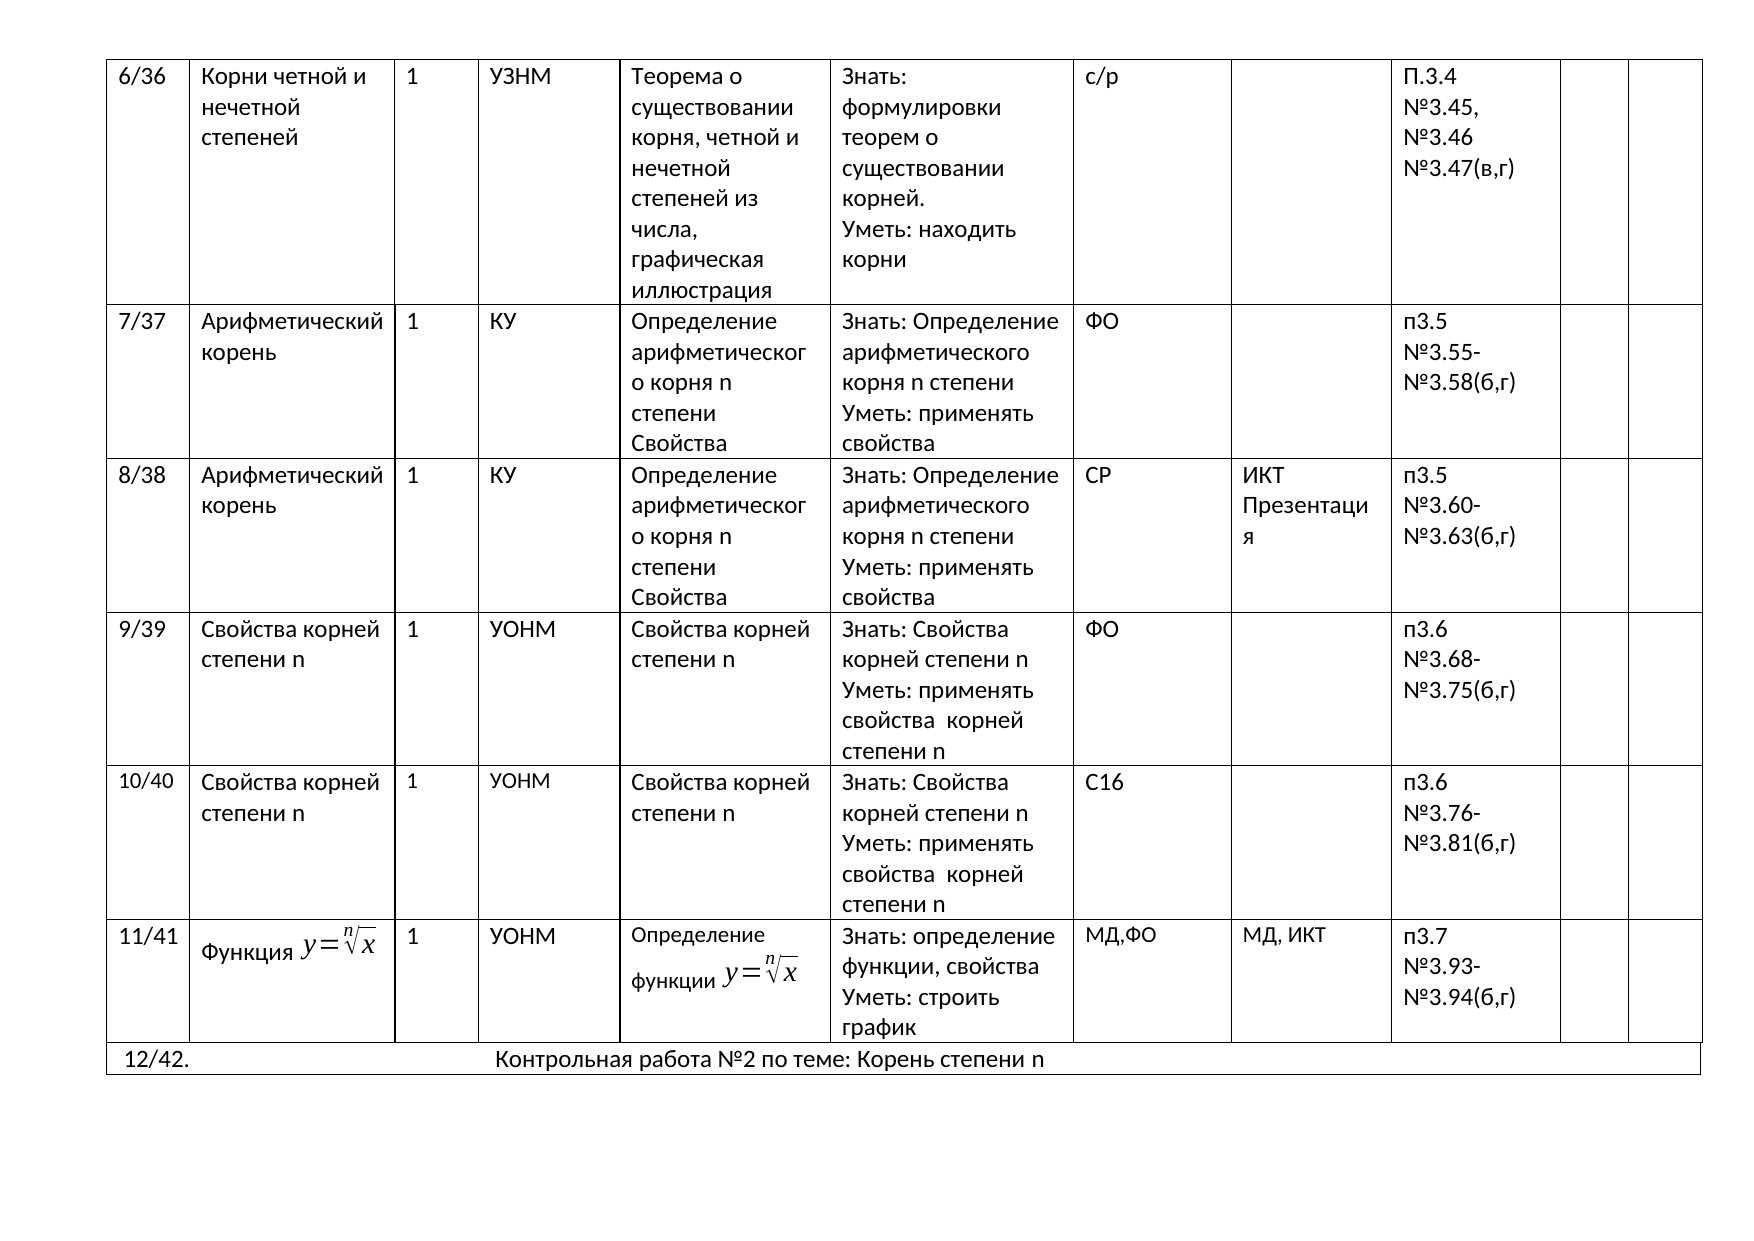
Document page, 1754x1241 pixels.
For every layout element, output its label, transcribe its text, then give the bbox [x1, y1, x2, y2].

table_cell 1 [396, 920, 478, 1042]
table_cell 1 [396, 459, 478, 612]
table_cell [1629, 613, 1702, 765]
table_cell Знать: Свойства корней степени n Уметь: применять свойства корней степени n [831, 766, 1073, 919]
table_cell Определение арифметического корня n степени Свойства [621, 459, 830, 612]
table_cell [1629, 305, 1702, 458]
table_cell [1629, 920, 1702, 1042]
table_cell п3.5 №3.60-№3.63(б,г) [1392, 459, 1560, 612]
table_cell 9/39 [107, 613, 189, 765]
table_cell Свойства корней степени n [190, 766, 394, 919]
table_cell 10/40 [107, 766, 189, 919]
table_cell [1629, 459, 1702, 612]
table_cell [621, 60, 830, 304]
table_cell СР [1074, 459, 1231, 612]
table_cell Свойства корней степени n [621, 613, 830, 765]
table_cell Функция [190, 920, 394, 1042]
table_cell [1561, 60, 1628, 304]
table_cell МД, ИКТ [1232, 920, 1391, 1042]
table_cell [1232, 766, 1391, 919]
table_cell 11/41 [107, 920, 189, 1042]
table_cell С16 [1074, 766, 1231, 919]
table_cell Знать: Определение арифметического корня n степени Уметь: применять свойства [831, 459, 1073, 612]
table_cell 1 [396, 305, 478, 458]
table_cell [1561, 766, 1628, 919]
table_cell п3.7 №3.93-№3.94(б,г) [1392, 920, 1560, 1042]
table_cell УЗНМ [479, 60, 619, 304]
table_cell 12/42. Контрольная работа №2 по теме: Корень степени n [107, 1043, 1700, 1074]
table_cell п3.5 №3.55-№3.58(б,г) [1392, 305, 1560, 458]
table_cell Свойства корней степени n [190, 613, 394, 765]
table_cell с/р [1074, 60, 1231, 304]
table_cell [1629, 60, 1702, 304]
table_cell [1561, 613, 1628, 765]
table_cell Арифметический корень [190, 459, 394, 612]
table_cell Определение арифметического корня n степени Свойства [621, 305, 830, 458]
table_cell [1232, 613, 1391, 765]
table_cell 7/37 [107, 305, 189, 458]
table_cell п3.6 №3.68-№3.75(б,г) [1392, 613, 1560, 765]
table_cell [1629, 766, 1702, 919]
table_cell [1232, 60, 1391, 304]
table_cell [1561, 459, 1628, 612]
table_cell Свойства корней степени n [621, 766, 830, 919]
table_cell 1 [396, 766, 478, 919]
table_cell МД,ФО [1074, 920, 1231, 1042]
table_cell п3.6 №3.76-№3.81(б,г) [1392, 766, 1560, 919]
table_cell Определение функции [621, 920, 830, 1042]
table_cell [190, 60, 394, 304]
table_cell Знать: Свойства корней степени n Уметь: применять свойства корней степени n [831, 613, 1073, 765]
table_cell 1 [396, 613, 478, 765]
table_cell ИКТ Презентация [1232, 459, 1391, 612]
table_cell [1561, 305, 1628, 458]
table_cell УОНМ [479, 613, 619, 765]
table_cell Знать: Определение арифметического корня n степени Уметь: применять свойства [831, 305, 1073, 458]
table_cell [831, 60, 1073, 304]
table_cell УОНМ [479, 920, 619, 1042]
table_cell Знать: определение функции, свойства Уметь: строить график [831, 920, 1073, 1042]
table_cell [1232, 305, 1391, 458]
table_cell ФО [1074, 613, 1231, 765]
table_cell П.3.4 №3.45, №3.46 №3.47(в,г) [1392, 60, 1560, 304]
table_cell 1 [395, 60, 478, 304]
table_cell 8/38 [107, 459, 189, 612]
table_cell КУ [479, 305, 619, 458]
table_cell Арифметический корень [190, 305, 394, 458]
table_cell 6/36 [107, 60, 189, 304]
table_cell УОНМ [479, 766, 619, 919]
table_cell КУ [479, 459, 619, 612]
table_cell [1561, 920, 1628, 1042]
table_cell ФО [1074, 305, 1231, 458]
